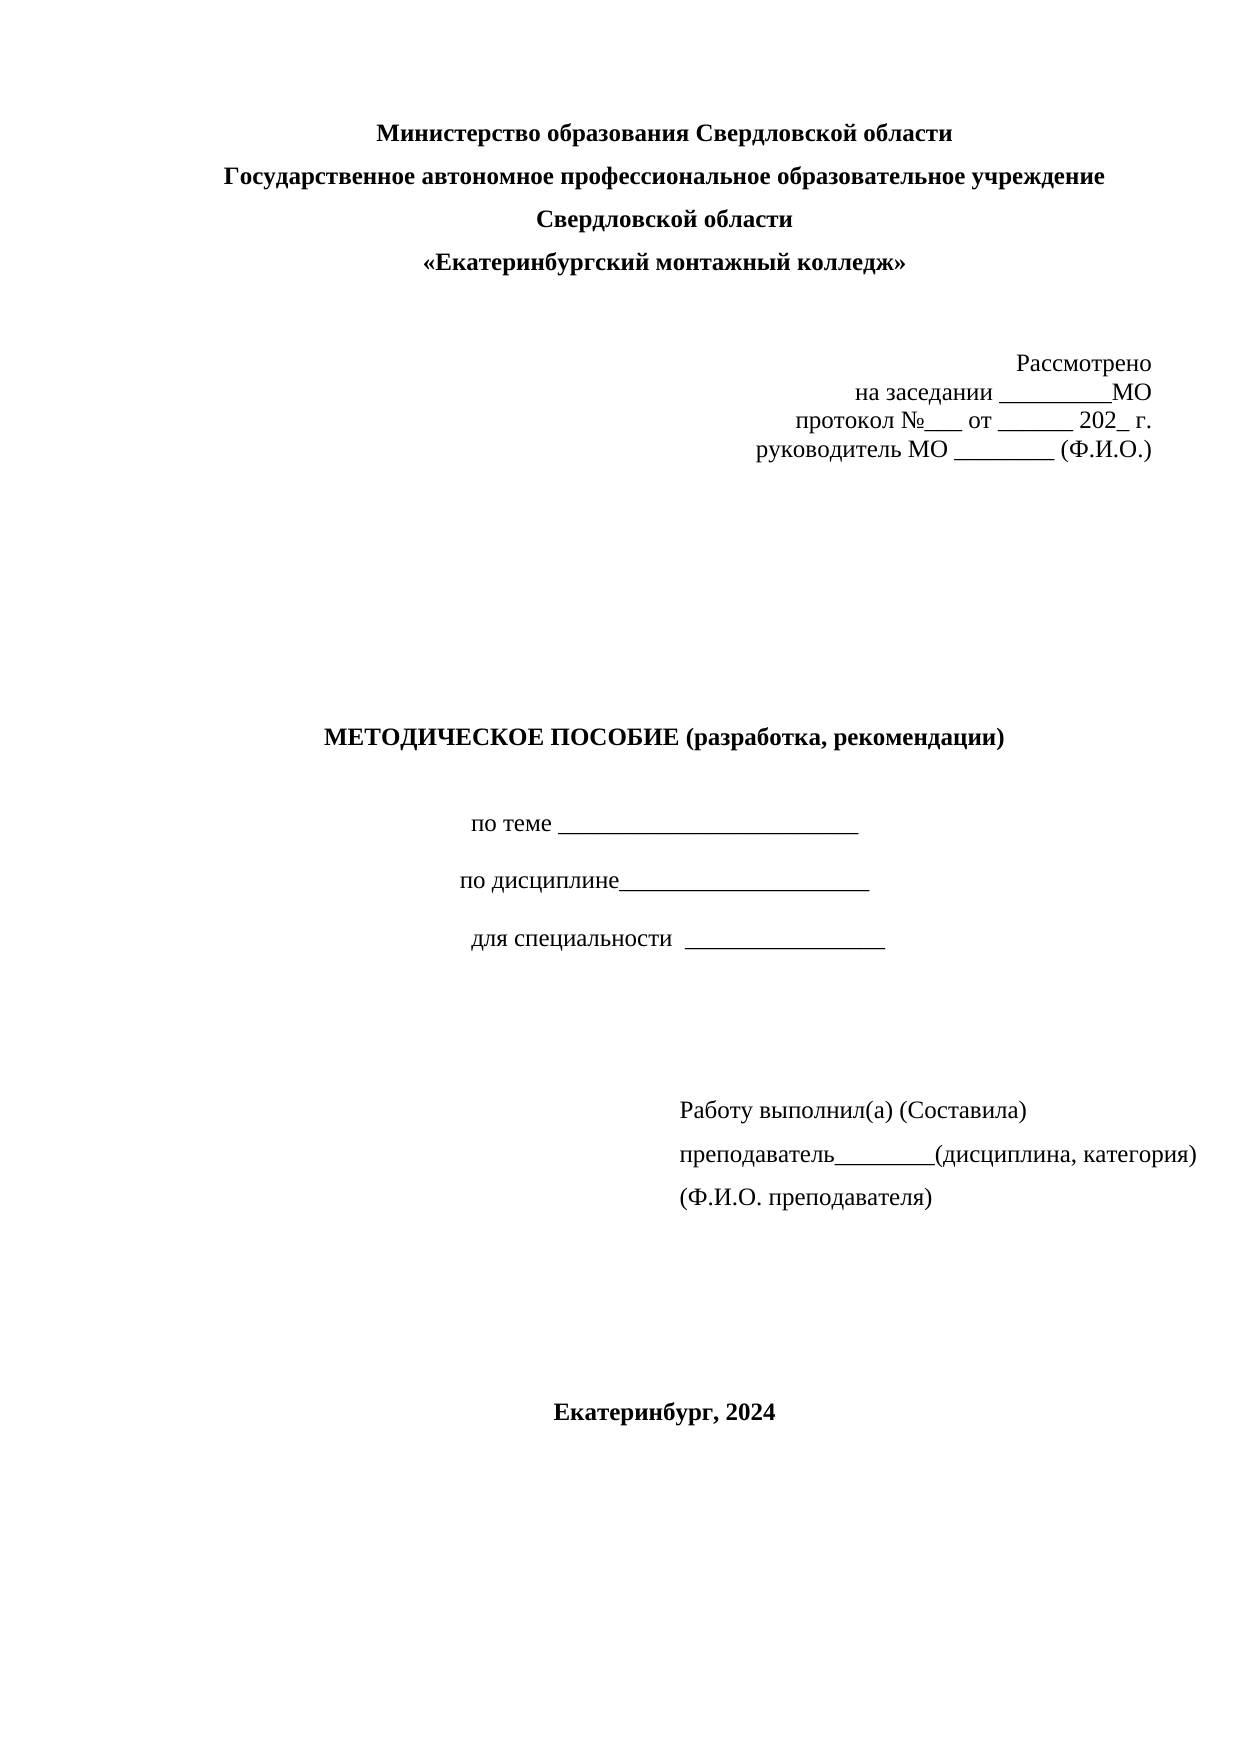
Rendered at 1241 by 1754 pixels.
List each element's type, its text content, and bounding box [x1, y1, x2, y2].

text Рассмотрено [177, 348, 1152, 377]
text по дисциплине____________________ [177, 866, 1152, 894]
text на заседании _________МО [177, 377, 1152, 406]
text Екатеринбург, 2024 [177, 1397, 1152, 1426]
title «Екатеринбургский монтажный колледж» [177, 247, 1152, 276]
subtitle МЕТОДИЧЕСКОЕ ПОСОБИЕ (разработка, рекомендации) [177, 722, 1152, 751]
title Государственное автономное профессиональное образовательное учреждение [177, 161, 1152, 190]
text (Ф.И.О. преподавателя) [177, 1182, 1152, 1211]
text преподаватель________(дисциплина, категория) [177, 1139, 1220, 1167]
text для специальности ________________ [177, 923, 1152, 952]
title Министерство образования Свердловской области [177, 118, 1152, 147]
text руководитель МО ________ (Ф.И.О.) [177, 434, 1152, 463]
text по теме ________________________ [177, 808, 1152, 837]
text Работу выполнил(а) (Составила) [177, 1096, 1152, 1124]
text протокол №___ от ______ 202_ г. [177, 406, 1152, 434]
title Свердловской области [177, 204, 1152, 233]
